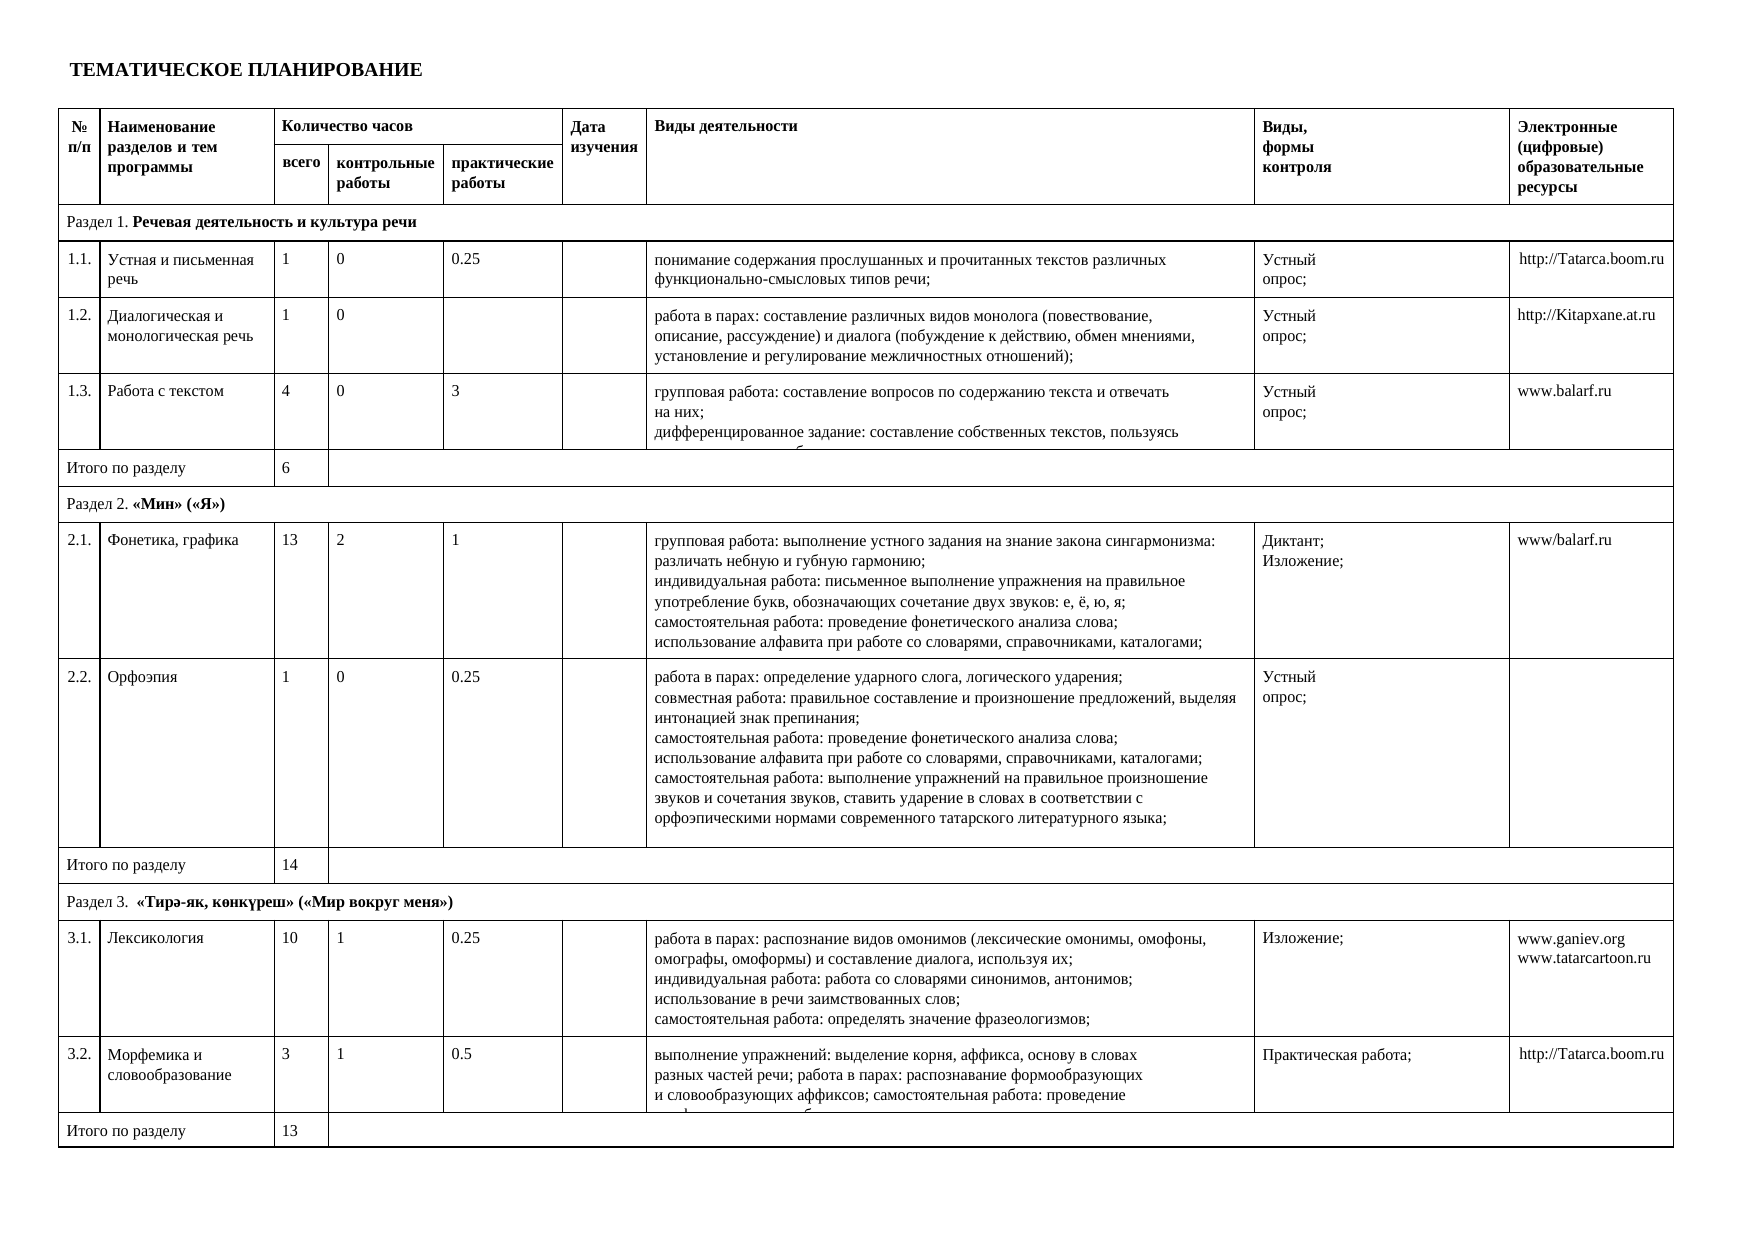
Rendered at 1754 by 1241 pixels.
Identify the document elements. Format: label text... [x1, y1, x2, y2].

table_cell 14 [275, 848, 328, 883]
table_cell 1.3. [59, 374, 99, 449]
table_cell [563, 523, 646, 658]
table_cell www.ganiev.org www.tatarcartoon.ru [1510, 921, 1673, 1036]
table_cell Устная и письменная речь [101, 242, 274, 297]
table_cell выполнение упражнений: выделение корня, аффикса, основу в словах разных частей речи; работа в парах: распознавание формообразующих и словообразующих аффиксов; самостоятельная работа: проведение морфемного и словообразовательного анализа слов; [647, 1037, 1254, 1112]
table_cell Морфемика и словообразование [101, 1037, 274, 1112]
table_cell Итого по разделу [59, 1113, 274, 1146]
table_cell www.balarf.ru [1510, 374, 1673, 449]
table_cell 0 [329, 659, 443, 847]
table_cell www/balarf.ru [1510, 523, 1673, 658]
table_header Наименование разделов и тем программы [101, 109, 274, 204]
table_header Электронные (цифровые) образовательные ресурсы [1510, 109, 1673, 204]
table_cell Диктант; Изложение; [1255, 523, 1509, 658]
table_cell Устный опрос; [1255, 298, 1509, 373]
table_cell всего [275, 145, 328, 204]
table_cell 3.1. [59, 921, 99, 1036]
table_cell [563, 659, 646, 847]
table_cell [563, 242, 646, 297]
table_cell Орфоэпия [101, 659, 274, 847]
table_cell 0.25 [444, 242, 562, 297]
table_cell 0 [329, 298, 443, 373]
table_cell 10 [275, 921, 328, 1036]
table_cell [563, 298, 646, 373]
table_cell 4 [275, 374, 328, 449]
table_cell 0 [329, 242, 443, 297]
table_cell 6 [275, 450, 328, 486]
table_cell 1.2. [59, 298, 99, 373]
table_cell [1510, 659, 1673, 847]
table_cell [329, 848, 1673, 883]
table_cell 1 [275, 242, 328, 297]
table_cell Диалогическая и монологическая речь [101, 298, 274, 373]
table_cell Раздел 3. «Тирə-як, көнкүреш» («Мир вокруг меня») [59, 884, 1673, 919]
table_cell 1 [275, 659, 328, 847]
table_cell 13 [275, 523, 328, 658]
table_cell 2 [329, 523, 443, 658]
table_cell [329, 1113, 1673, 1146]
table_cell 2.1. [59, 523, 99, 658]
table_header Виды деятельности [647, 109, 1254, 204]
table_cell [329, 450, 1673, 486]
table_cell 1 [329, 921, 443, 1036]
table_cell групповая работа: выполнение устного задания на знание закона сингармонизма: различать небную и губную гармонию; индивидуальная работа: письменное выполнение упражнения на правильное употребление букв, обозначающих сочетание двух звуков: е, ё, ю, я; самостоятельная работа: проведение фонетического анализа слова; использование алфавита при работе со словарями, справочниками, каталогами; [647, 523, 1254, 658]
table_cell понимание содержания прослушанных и прочитанных текстов различных функционально-смысловых типов речи; [647, 242, 1254, 297]
table_cell 0.25 [444, 921, 562, 1036]
table_cell 3.2. [59, 1037, 99, 1112]
table_cell 1 [329, 1037, 443, 1112]
table_cell [563, 1037, 646, 1112]
table_cell Устный опрос; [1255, 242, 1509, 297]
table_cell 13 [275, 1113, 328, 1146]
text ТЕМАТИЧЕСКОЕ ПЛАНИРОВАНИЕ [69, 59, 1687, 81]
table_header № п/п [59, 109, 99, 204]
table_cell Изложение; [1255, 921, 1509, 1036]
table_header Дата изучения [563, 109, 646, 204]
table_cell Устный опрос; [1255, 659, 1509, 847]
table_cell практические работы [444, 145, 562, 204]
table_cell 1.1. [59, 242, 99, 297]
table_cell Раздел 1. Речевая деятельность и культура речи [59, 205, 1673, 240]
table_cell Итого по разделу [59, 450, 274, 486]
table_cell Устный опрос; [1255, 374, 1509, 449]
table_header Количество часов [275, 109, 562, 144]
table_cell работа в парах: составление различных видов монолога (повествование, описание, рассуждение) и диалога (побуждение к действию, обмен мнениями, установление и регулирование межличностных отношений); [647, 298, 1254, 373]
table_cell Лексикология [101, 921, 274, 1036]
table_cell 1 [275, 298, 328, 373]
table_header Виды, формы контроля [1255, 109, 1509, 204]
table_cell [444, 298, 562, 373]
table_cell работа в парах: распознание видов омонимов (лексические омонимы, омофоны, омографы, омоформы) и составление диалога, используя их; индивидуальная работа: работа со словарями синонимов, антонимов; использование в речи заимствованных слов; самостоятельная работа: определять значение фразеологизмов; [647, 921, 1254, 1036]
table_cell Практическая работа; [1255, 1037, 1509, 1112]
table_cell http://Tatarca.boom.ru [1510, 1037, 1673, 1112]
table_cell Раздел 2. «Мин» («Я») [59, 487, 1673, 522]
table_cell http://Kitapxane.at.ru [1510, 298, 1673, 373]
table_cell групповая работа: составление вопросов по содержанию текста и отвечать на них; дифференцированное задание: составление собственных текстов, пользуясь материалом урока, образцом, ключевыми словами, вопросами или планом; [647, 374, 1254, 449]
table_cell 1 [444, 523, 562, 658]
table_cell контрольные работы [329, 145, 443, 204]
table_cell Фонетика, графика [101, 523, 274, 658]
table_cell [563, 921, 646, 1036]
table_cell 3 [444, 374, 562, 449]
table_cell Итого по разделу [59, 848, 274, 883]
table_cell 0.25 [444, 659, 562, 847]
table_cell 0 [329, 374, 443, 449]
table_cell 3 [275, 1037, 328, 1112]
table_cell http://Tatarca.boom.ru [1510, 242, 1673, 297]
table_cell 0.5 [444, 1037, 562, 1112]
table_cell работа в парах: определение ударного слога, логического ударения; совместная работа: правильное составление и произношение предложений, выделяя интонацией знак препинания; самостоятельная работа: проведение фонетического анализа слова; использование алфавита при работе со словарями, справочниками, каталогами; самостоятельная работа: выполнение упражнений на правильное произношение звуков и сочетания звуков, ставить ударение в словах в соответствии с орфоэпическими нормами современного татарского литературного языка; [647, 659, 1254, 847]
table_cell 2.2. [59, 659, 99, 847]
table_cell Работа с текстом [101, 374, 274, 449]
table_cell [563, 374, 646, 449]
